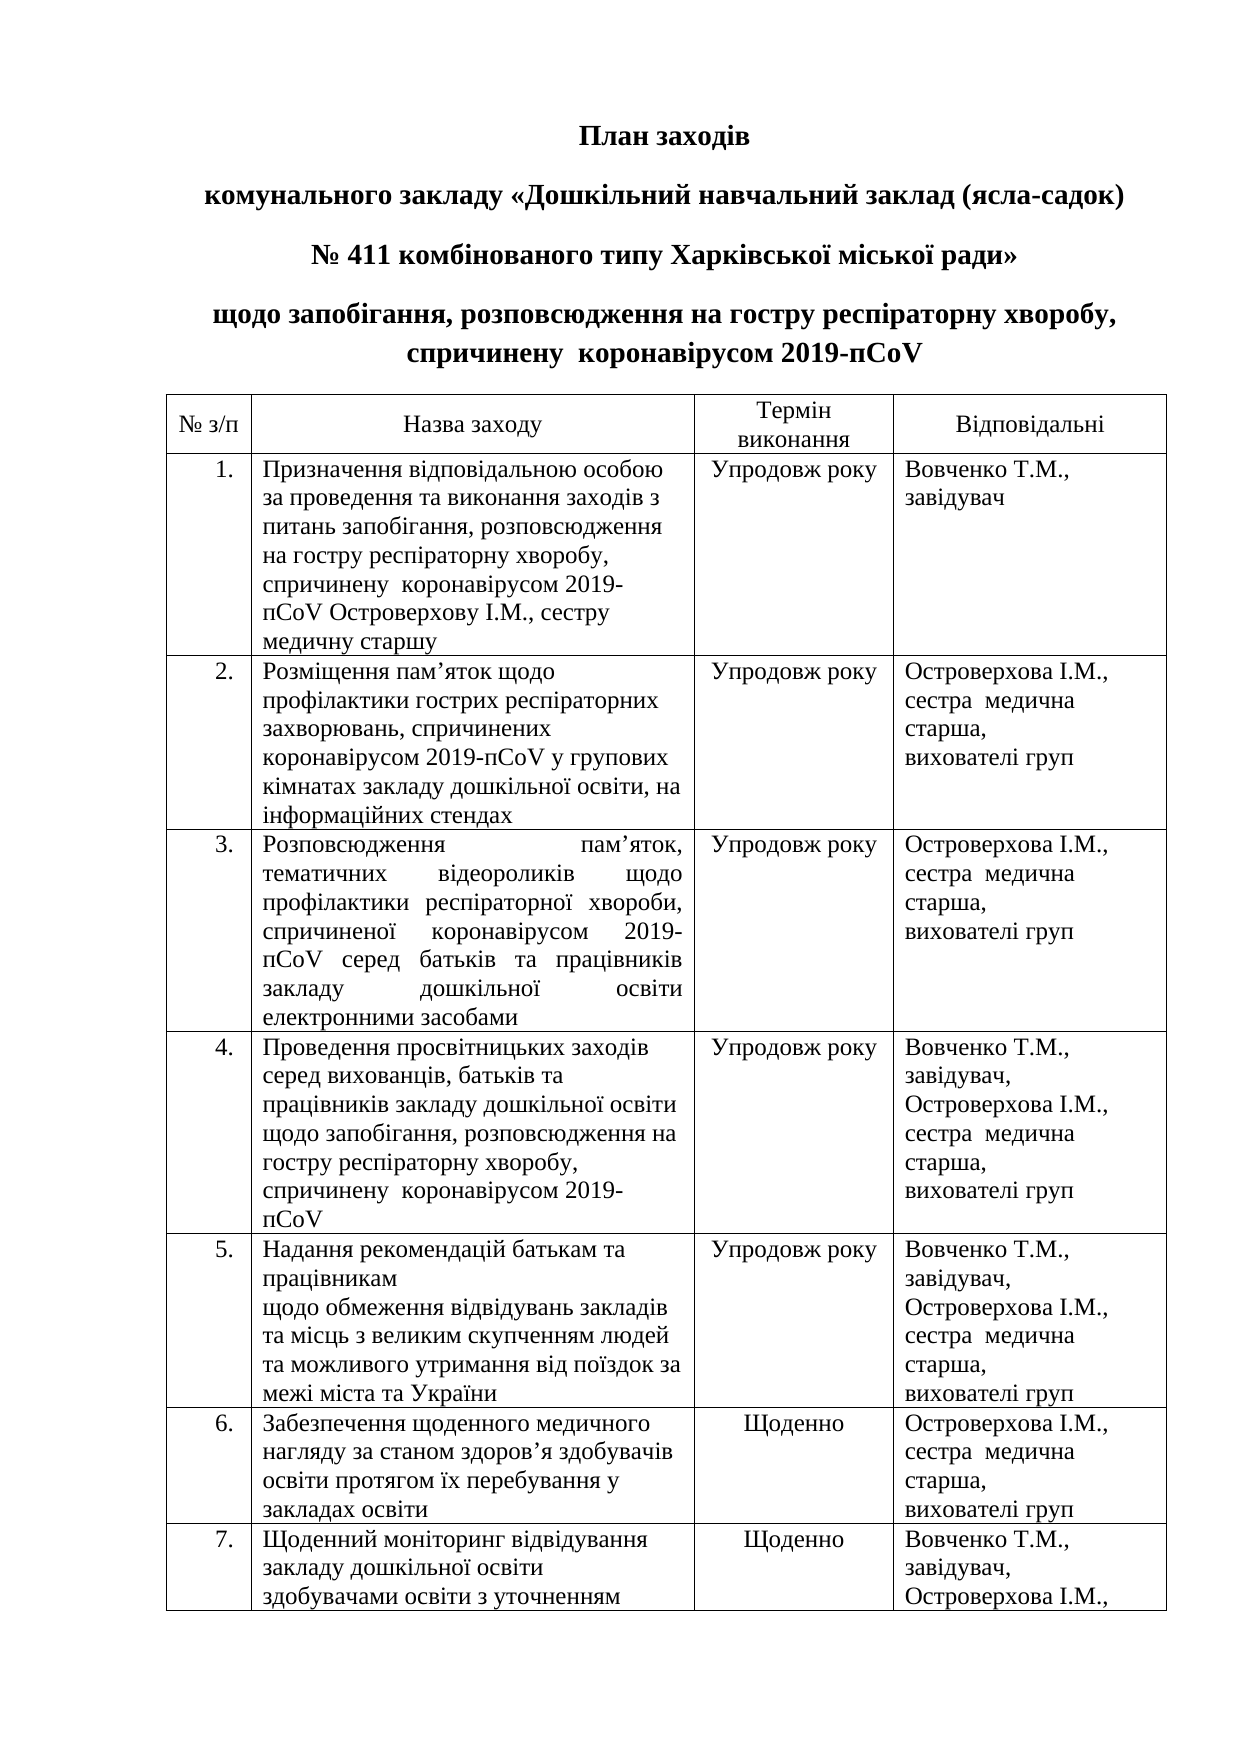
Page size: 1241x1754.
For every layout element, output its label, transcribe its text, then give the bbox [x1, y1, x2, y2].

table_cell Забезпечення щоденного медичного нагляду за станом здоров’я здобувачів освіти протягом їх перебування у закладах освіти [252, 1408, 694, 1523]
table_cell [167, 656, 251, 828]
table_header Відповідальні [894, 395, 1166, 453]
table_cell [167, 1408, 251, 1523]
table_cell Островерхова І.М., сестра медична старша, вихователі груп [894, 830, 1166, 1031]
text План заходів [177, 118, 1152, 152]
text № 411 комбінованого типу Харківської міської ради» [177, 237, 1152, 270]
text комунального закладу «Дошкільний навчальний заклад (ясла-садок) [177, 177, 1152, 211]
table_cell [167, 454, 251, 655]
table_cell Проведення просвітницьких заходів серед вихованців, батьків та працівників закладу дошкільної освіти щодо запобігання, розповсюдження на гостру респіраторну хворобу, спричинену коронавірусом 2019-пСоV [252, 1032, 694, 1233]
table_cell Щоденно [695, 1524, 893, 1610]
table_header Назва заходу [252, 395, 694, 453]
table_cell Упродовж року [695, 1234, 893, 1407]
table_cell Вовченко Т.М., завідувач, Островерхова І.М., сестра медична старша, вихователі груп [894, 1032, 1166, 1233]
table_cell Островерхова І.М., сестра медична старша, вихователі груп [894, 656, 1166, 828]
table_cell Упродовж року [695, 656, 893, 828]
table_cell [167, 1234, 251, 1407]
table_cell Упродовж року [695, 1032, 893, 1233]
table_cell Надання рекомендацій батькам та працівникам щодо обмеження відвідувань закладів та місць з великим скупченням людей та можливого утримання від поїздок за межі міста та України [252, 1234, 694, 1407]
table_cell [252, 1524, 694, 1610]
table_cell Островерхова І.М., сестра медична старша, вихователі груп [894, 1408, 1166, 1523]
table_cell Упродовж року [695, 454, 893, 655]
table_header Термін виконання [695, 395, 893, 453]
table_cell Вовченко Т.М., завідувач, Островерхова І.М., сестра медична старша, вихователі груп [894, 1234, 1166, 1407]
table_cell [894, 1524, 1166, 1610]
table_cell Розповсюдження пам’яток, тематичних відеороликів щодо профілактики респіраторної хвороби, спричиненої коронавірусом 2019-пСоV серед батьків та працівників закладу дошкільної освіти електронними засобами [252, 830, 694, 1031]
table_cell Розміщення пам’яток щодо профілактики гострих респіраторних захворювань, спричинених коронавірусом 2019-пСоV у групових кімнатах закладу дошкільної освіти, на інформаційних стендах [252, 656, 694, 828]
table_cell [167, 830, 251, 1031]
text щодо запобігання, розповсюдження на гостру респіраторну хворобу, спричинену коронавірусом 2019-пСоV [177, 296, 1152, 368]
table_cell Вовченко Т.М., завідувач [894, 454, 1166, 655]
table_cell [167, 1032, 251, 1233]
table_cell [167, 1524, 251, 1610]
table_header № з/п [167, 395, 251, 453]
table_cell Призначення відповідальною особою за проведення та виконання заходів з питань запобігання, розповсюдження на гостру респіраторну хворобу, спричинену коронавірусом 2019-пСоV Островерхову І.М., сестру медичну старшу [252, 454, 694, 655]
table_cell Упродовж року [695, 830, 893, 1031]
table_cell Щоденно [695, 1408, 893, 1523]
